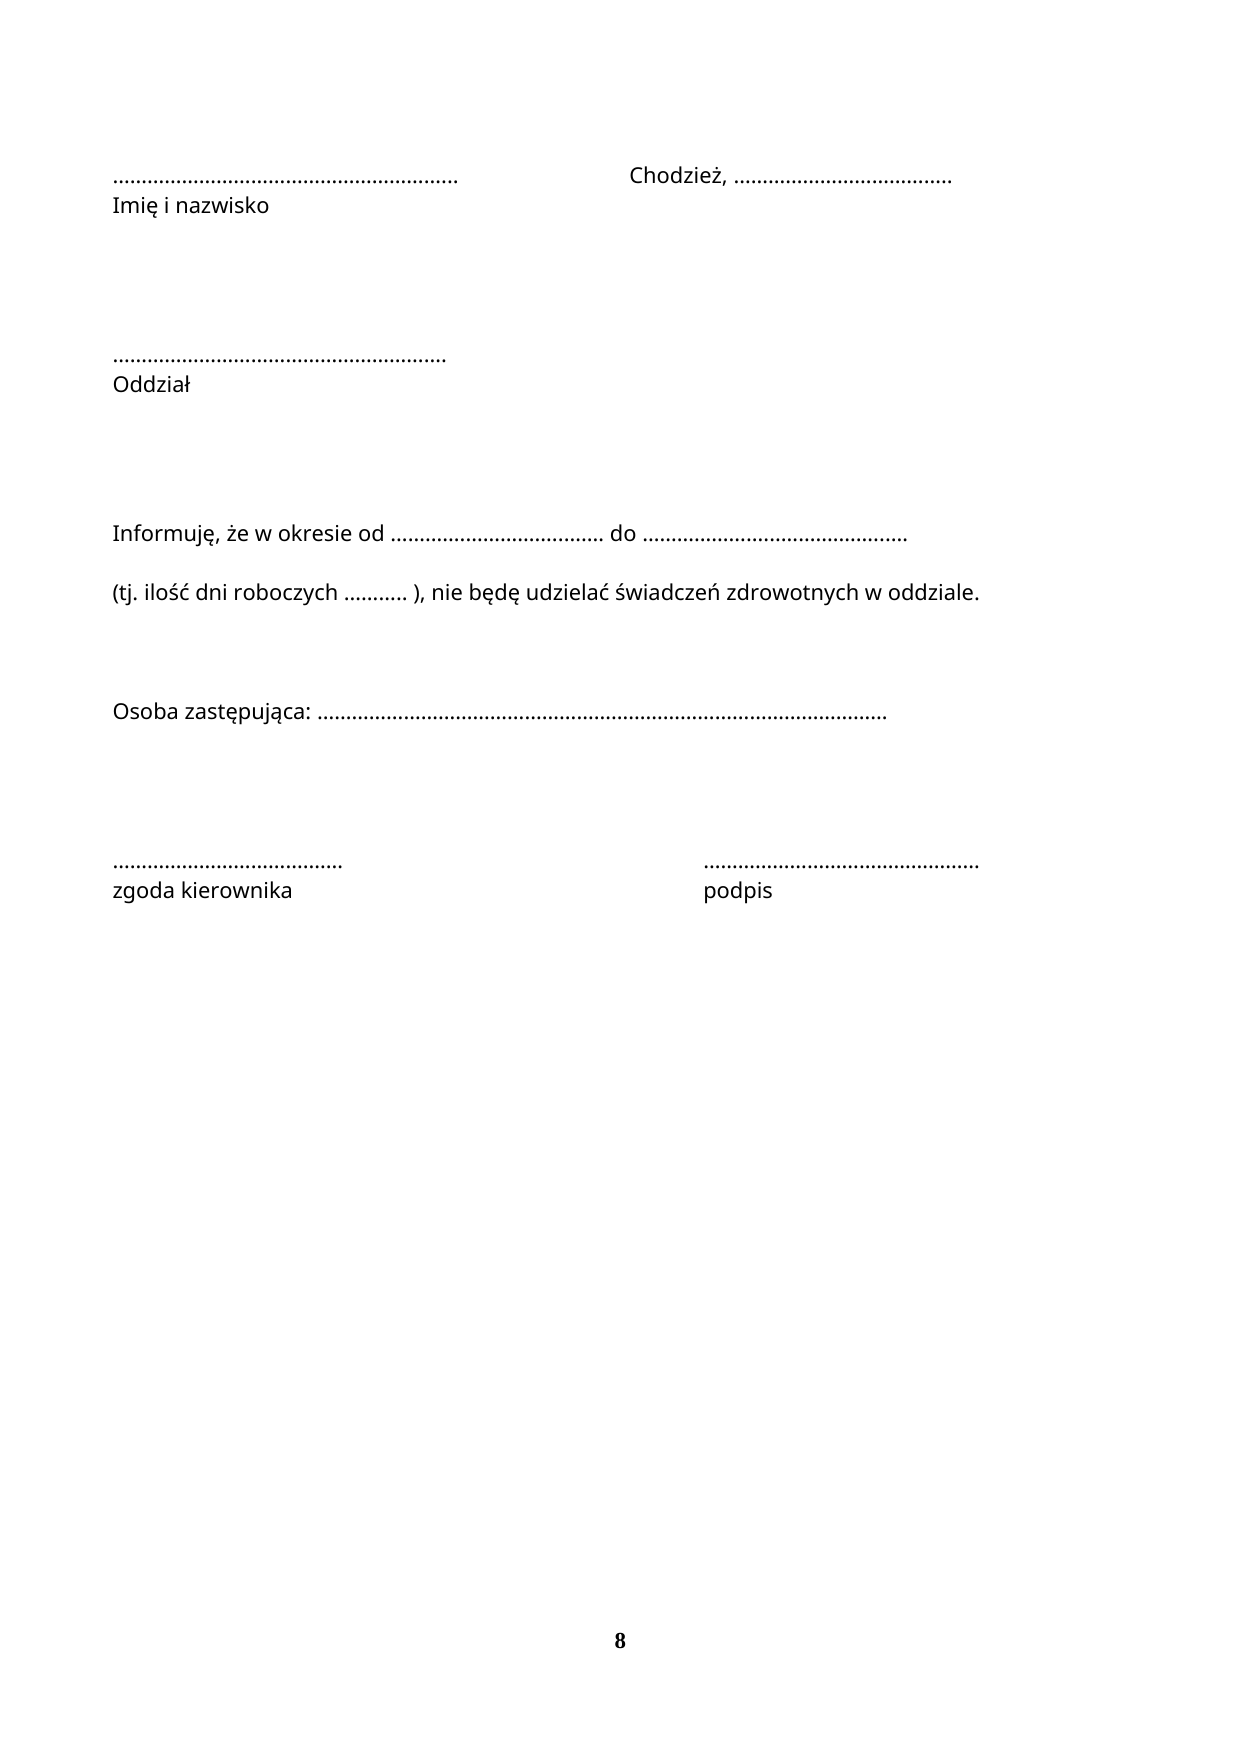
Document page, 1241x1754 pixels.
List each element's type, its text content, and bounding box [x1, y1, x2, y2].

text Osoba zastępująca: ……………………………………………………………………………………… [112, 696, 1128, 726]
text Informuję, że w okresie od ………….……………..….… do …………………...…….………...… [112, 517, 1128, 547]
text Oddział [112, 368, 1128, 398]
text …………………………………………………. [112, 339, 1128, 368]
text …………………………….…… ………………………………………… [112, 845, 1128, 875]
text (tj. ilość dni roboczych ……….. ), nie będę udzielać świadczeń zdrowotnych w oddziale. [112, 577, 1128, 607]
text …………………………………………………... Chodzież, ……………………………….. [112, 160, 1128, 190]
text zgoda kierownika podpis [112, 875, 1128, 905]
text Imię i nazwisko [112, 190, 1128, 219]
